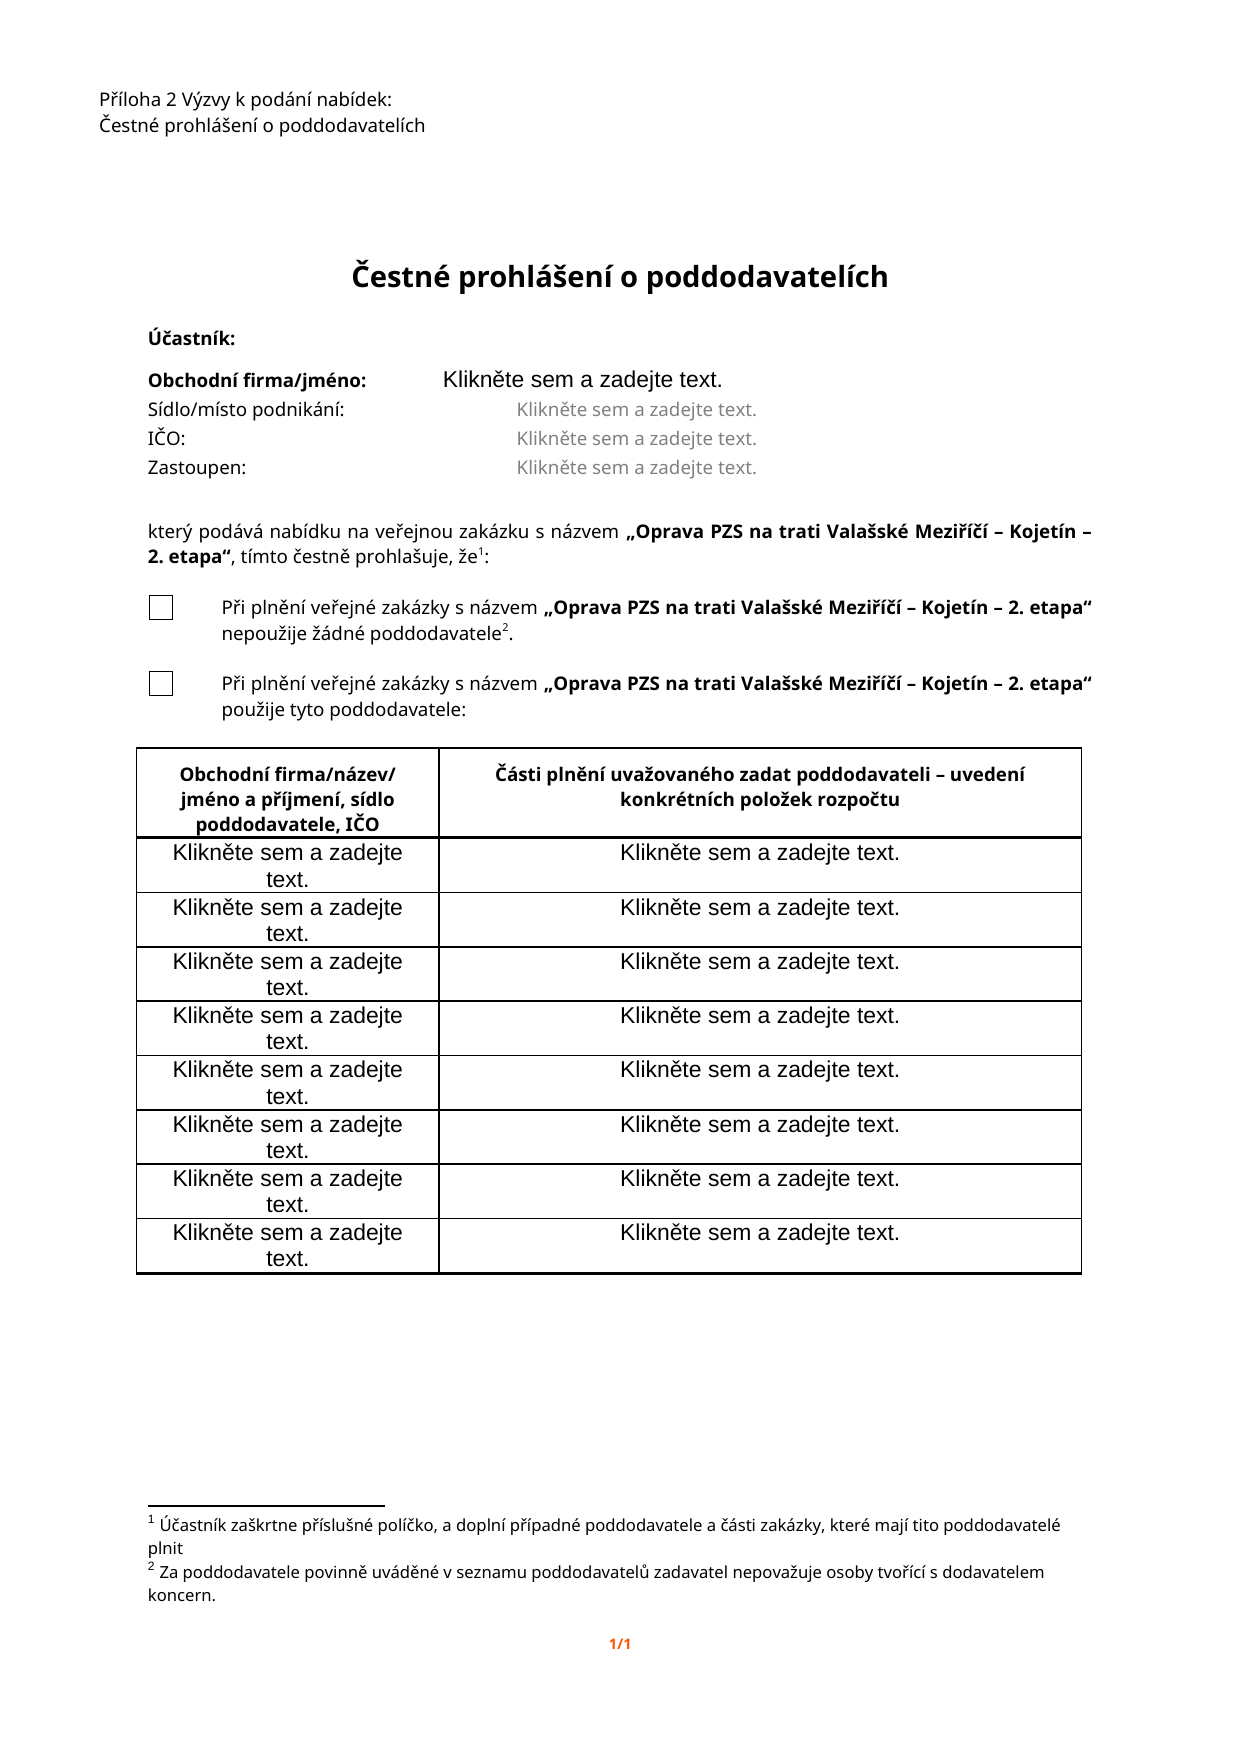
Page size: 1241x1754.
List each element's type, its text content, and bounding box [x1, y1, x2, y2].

text Zastoupen: [148, 451, 1093, 480]
table_header Části plnění uvažovaného zadat poddodavateli – uvedení konkrétních položek rozpočtu [440, 749, 1081, 836]
title Čestné prohlášení o poddodavatelích [148, 256, 1093, 296]
text Při plnění veřejné zakázky s názvem „Oprava PZS na trati Valašské Meziříčí – Kojetín – 2. etapa“ použije tyto poddodavatele: [148, 670, 1093, 721]
text který podává nabídku na veřejnou zakázku s názvem „Oprava PZS na trati Valašské Meziříčí – Kojetín – 2. etapa“, tímto čestně prohlašuje, že: [148, 518, 1093, 569]
text Obchodní firma/jméno: [148, 364, 1093, 393]
text Při plnění veřejné zakázky s názvem „Oprava PZS na trati Valašské Meziříčí – Kojetín – 2. etapa“ nepoužije žádné poddodavatele. [148, 594, 1093, 645]
text IČO: [148, 422, 1093, 451]
table_header Obchodní firma/název/ jméno a příjmení, sídlo poddodavatele, IČO [137, 749, 438, 836]
text Účastník: [148, 321, 1093, 352]
text Sídlo/místo podnikání: [148, 393, 1093, 422]
